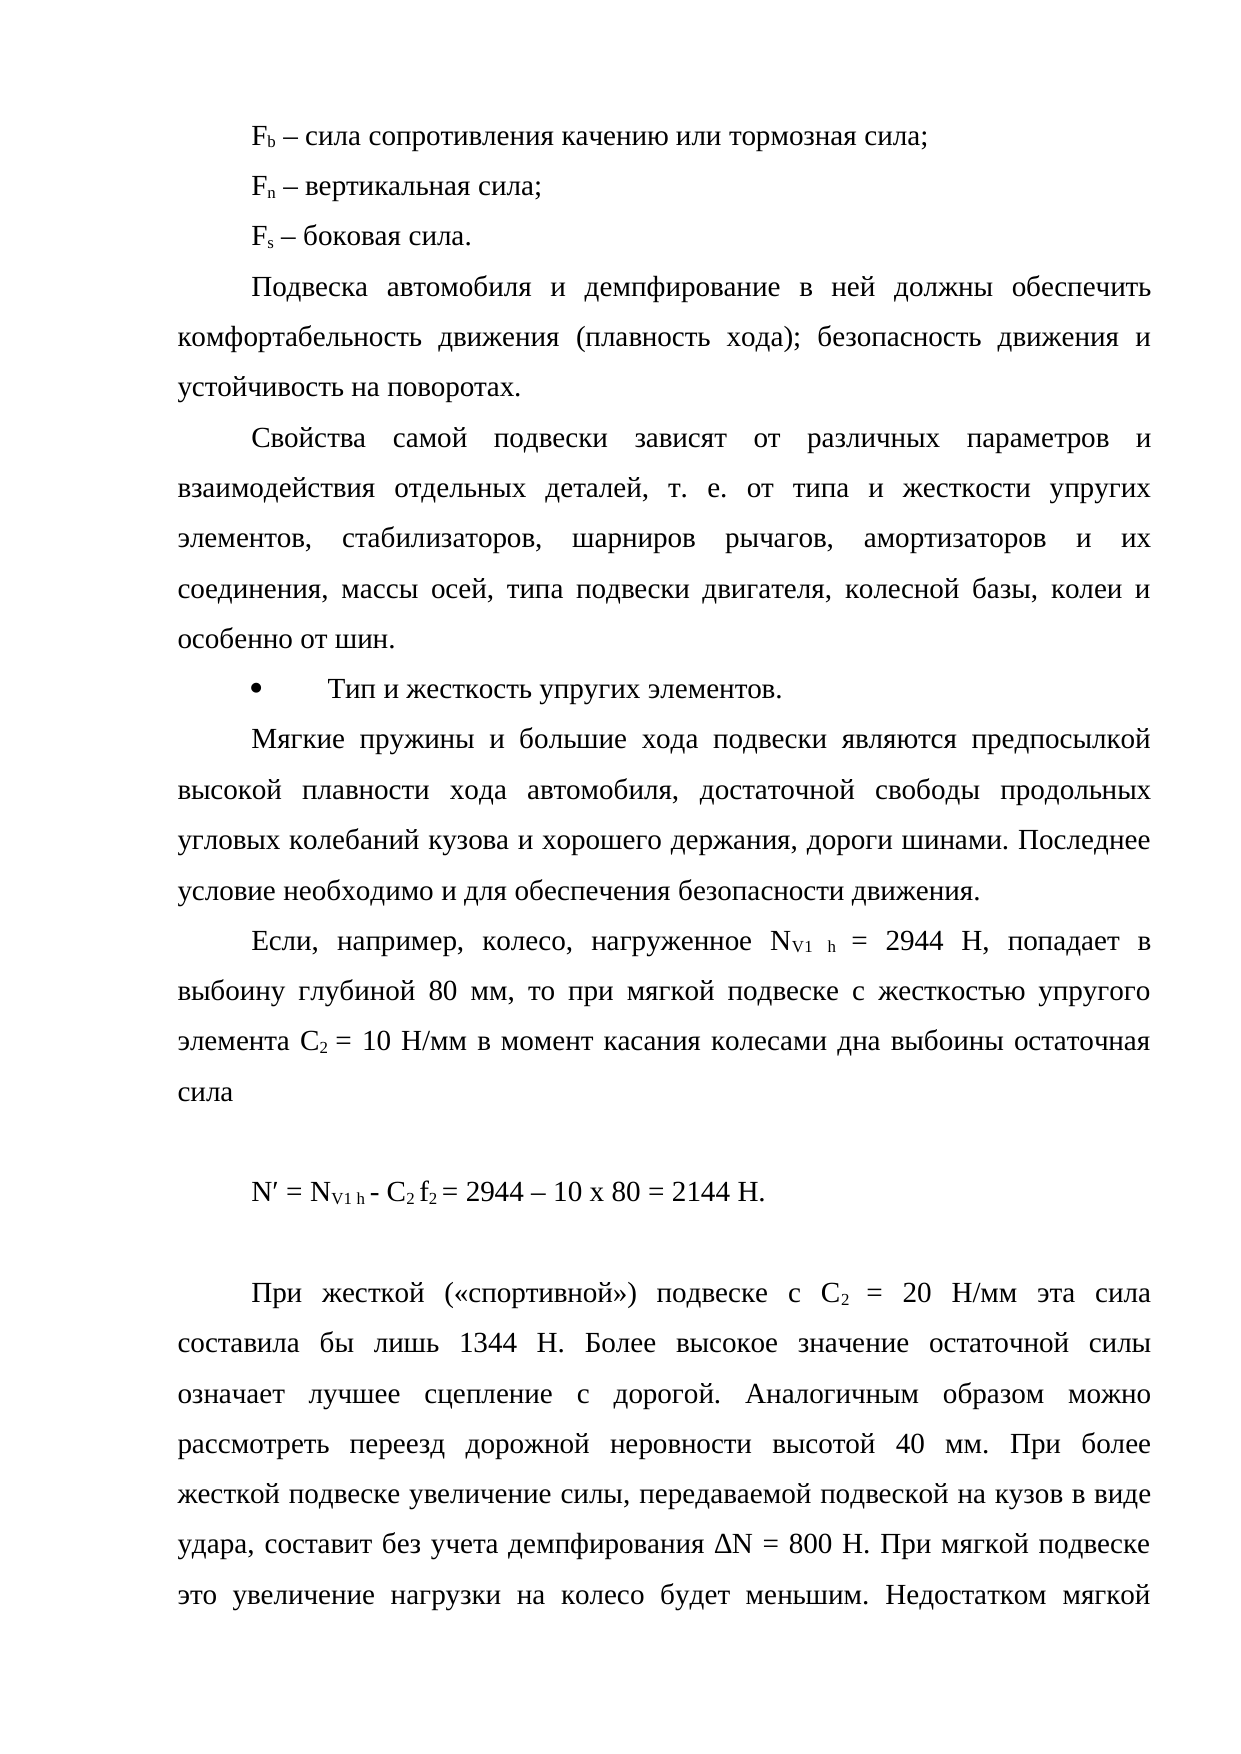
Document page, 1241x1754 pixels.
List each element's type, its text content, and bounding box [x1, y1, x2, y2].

list Тип и жесткость упругих элементов. [177, 672, 1152, 705]
text Свойства самой подвески зависят от различных параметров и взаимодействия отдельных деталей, т. е. от типа и жесткости упругих элементов, стабилизаторов, шарниров рычагов, амортизаторов и их соединения, массы осей, типа подвески двигателя, колесной базы, колеи и особенно от шин. [177, 420, 1152, 655]
text Если, например, колесо, нагруженное NV1 h = 2944 Н, попадает в выбоину глубиной 80 мм, то при мягкой подвеске с жесткостью упругого элемента С2 = 10 Н/мм в момент касания колесами дна выбоины остаточная сила [177, 923, 1152, 1108]
text Fb – сила сопротивления качению или тормозная сила; [177, 118, 1152, 152]
text Fs – боковая сила. [177, 219, 1152, 252]
text N′ = NV1 h - С2 f2 = 2944 – 10 х 80 = 2144 Н. [177, 1175, 1152, 1208]
text Подвеска автомобиля и демпфирование в ней должны обеспечить комфортабельность движения (плавность хода); безопасность движения и устойчивость на поворотах. [177, 269, 1152, 403]
text Мягкие пружины и большие хода подвески являются предпосылкой высокой плавности хода автомобиля, достаточной свободы продольных угловых колебаний кузова и хорошего держания, дороги шинами. Последнее условие необходимо и для обеспечения безопасности движения. [177, 722, 1152, 906]
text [177, 1275, 1152, 1611]
text Fn – вертикальная сила; [177, 168, 1152, 202]
